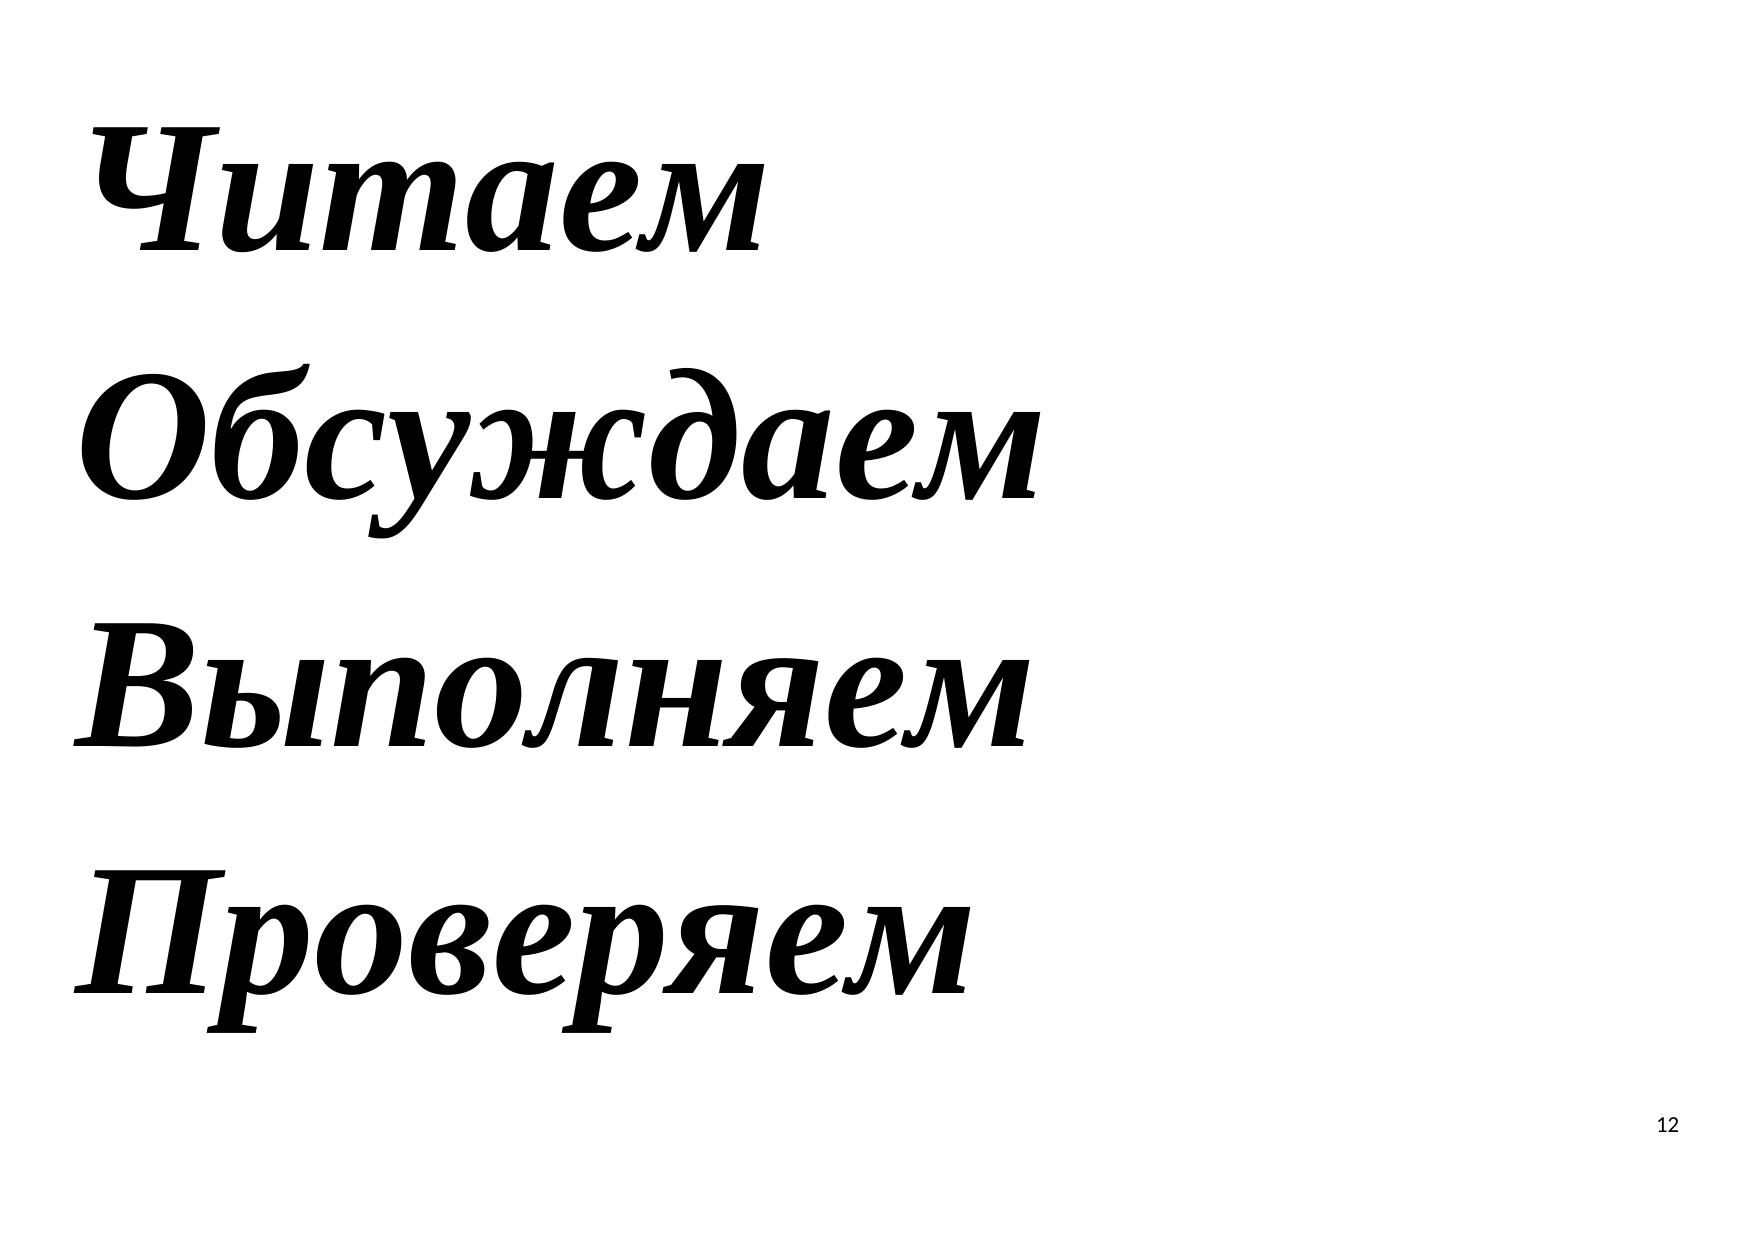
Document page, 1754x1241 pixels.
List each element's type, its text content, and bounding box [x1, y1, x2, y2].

text Проверяем [75, 819, 1679, 1034]
text Выполняем [75, 571, 1679, 786]
text Обсуждаем [75, 323, 1679, 538]
text Читаем [75, 75, 1679, 291]
